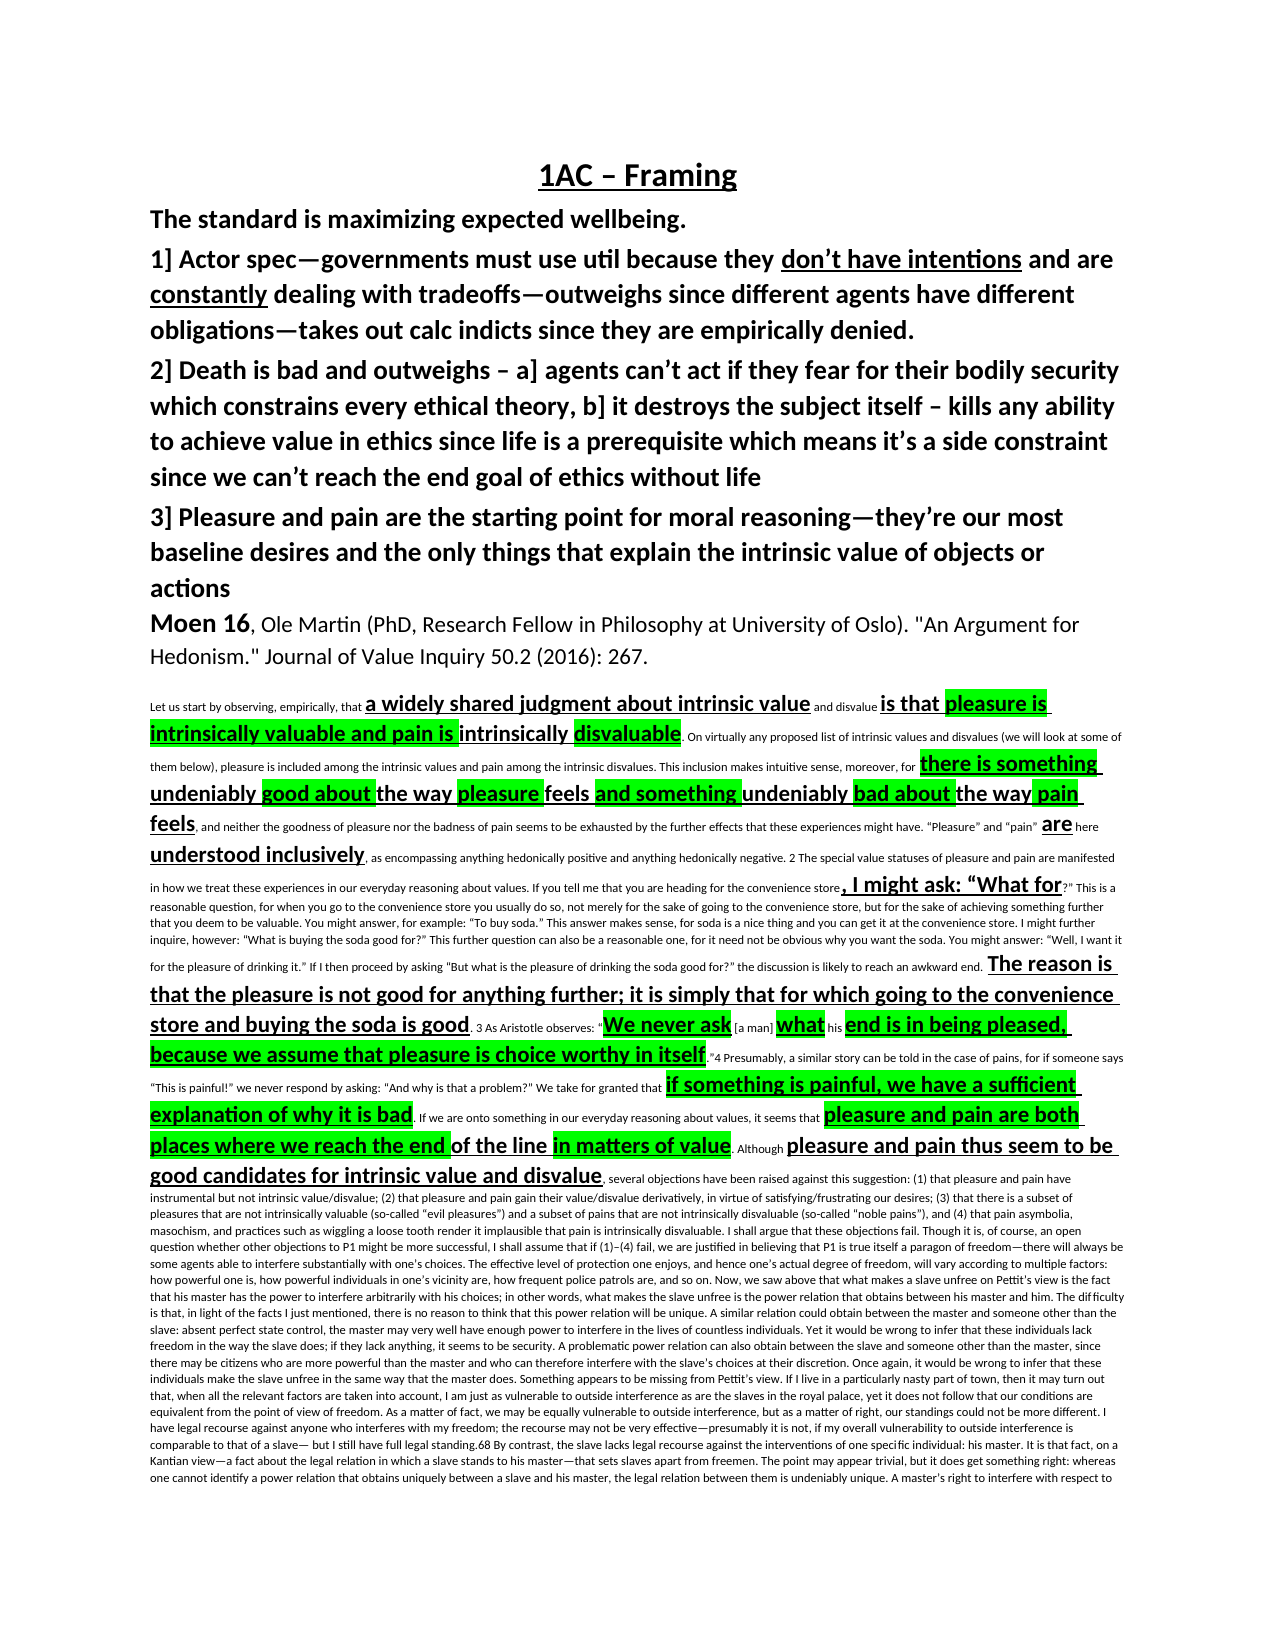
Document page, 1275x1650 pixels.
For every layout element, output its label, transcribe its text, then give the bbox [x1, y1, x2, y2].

subtitle 2] Death is bad and outweighs – a] agents can’t act if they fear for their bodily security which constrains every ethical theory, b] it destroys the subject itself – kills any ability to achieve value in ethics since life is a prerequisite which means it’s a side constraint since we can’t reach the end goal of ethics without life [150, 353, 1125, 493]
subtitle The standard is maximizing expected wellbeing. [150, 202, 1125, 235]
subtitle 3] Pleasure and pain are the starting point for moral reasoning—they’re our most baseline desires and the only things that explain the intrinsic value of objects or actions [150, 500, 1125, 604]
text Moen 16, Ole Martin (PhD, Research Fellow in Philosophy at University of Oslo). "An Argument for Hedonism." Journal of Value Inquiry 50.2 (2016): 267. [150, 607, 1125, 670]
subtitle 1] Actor spec—governments must use util because they don’t have intentions and are constantly dealing with tradeoffs—outweighs since different agents have different obligations—takes out calc indicts since they are empirically denied. [150, 242, 1125, 346]
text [150, 689, 1125, 1485]
subtitle 1AC – Framing [150, 154, 1125, 195]
